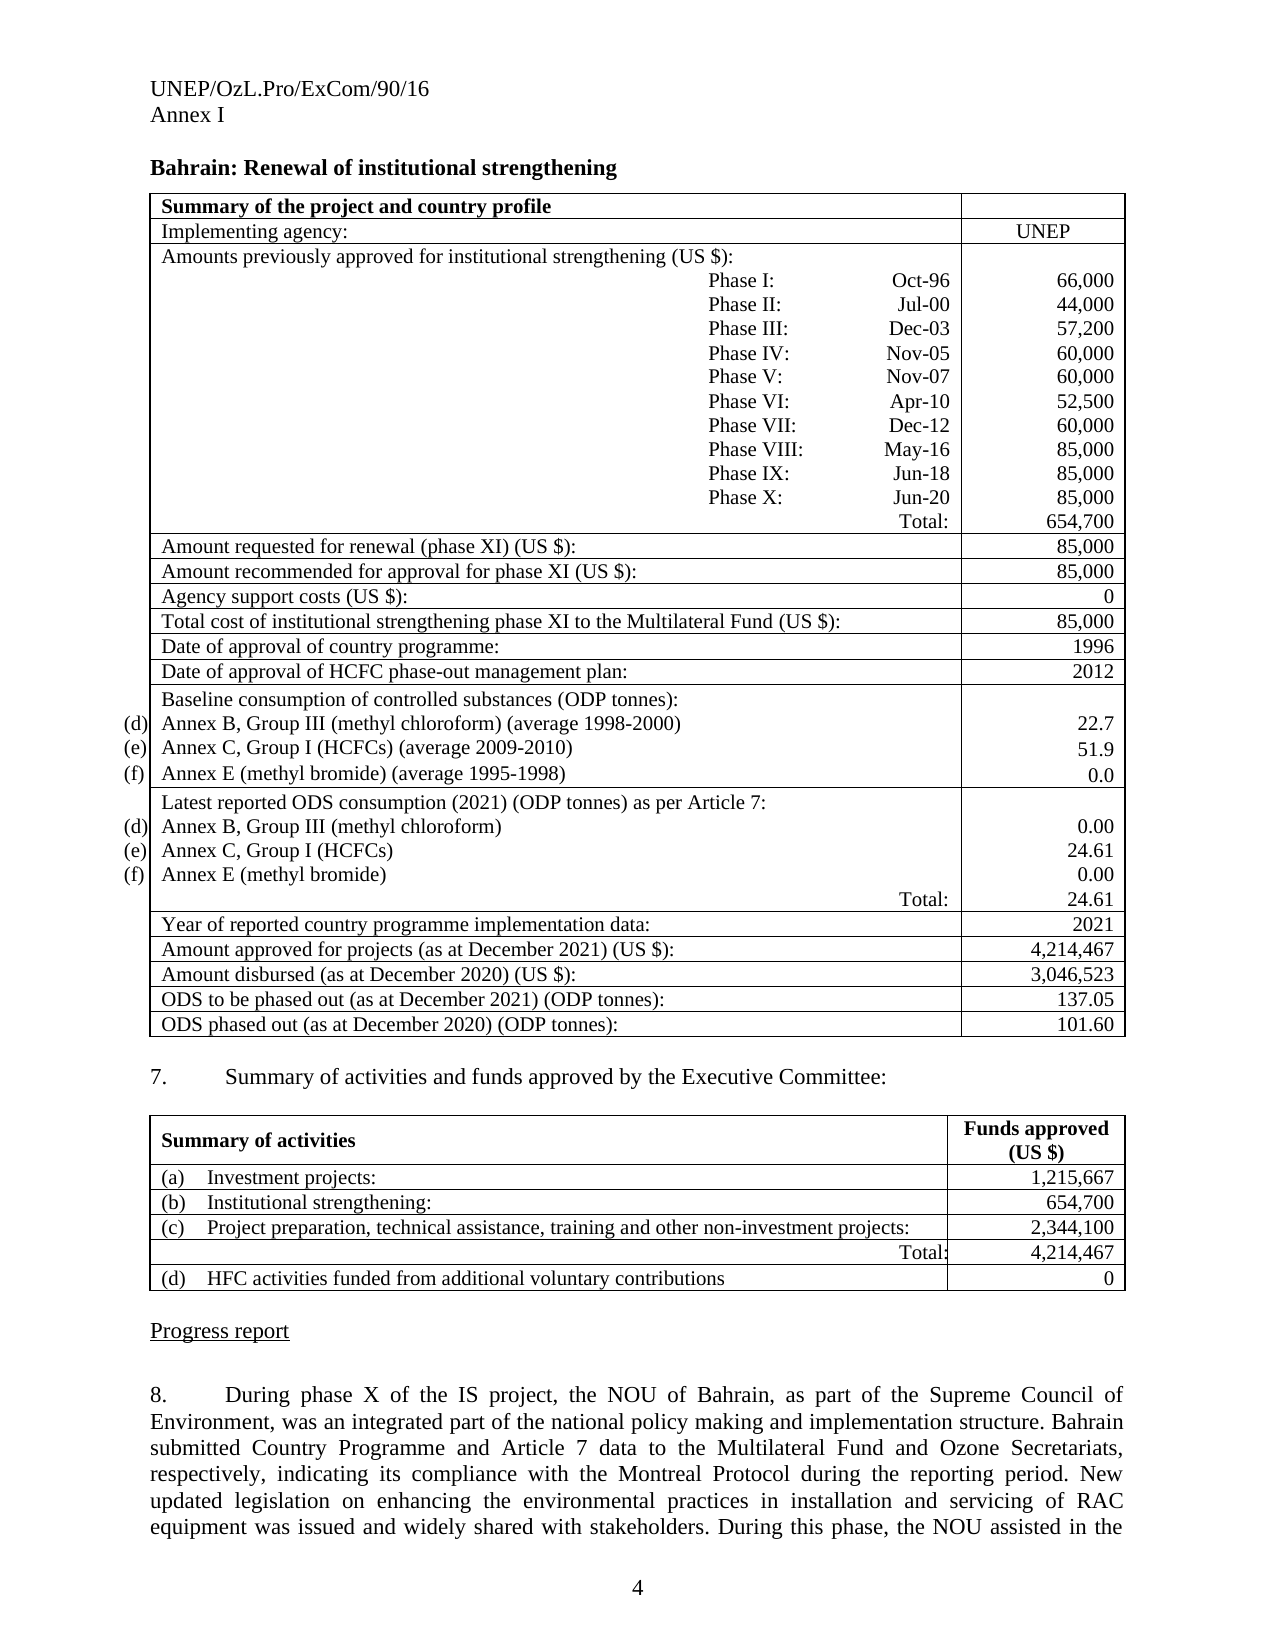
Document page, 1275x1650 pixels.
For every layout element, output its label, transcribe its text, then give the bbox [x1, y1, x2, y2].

table_cell Amount recommended for approval for phase XI (US $): [151, 559, 961, 583]
table_cell Jun-18 [826, 461, 961, 485]
table_cell 85,000 [962, 485, 1124, 509]
table_cell Date of approval of HCFC phase-out management plan: [151, 660, 961, 683]
table_cell 2021 [962, 912, 1124, 936]
table_cell Project preparation, technical assistance, training and other non-investment projects: [207, 1215, 947, 1239]
table_cell 22.7 [962, 711, 1124, 735]
table_cell 1996 [962, 634, 1124, 658]
table_cell Phase III: [151, 316, 826, 340]
table_cell Latest reported ODS consumption (2021) (ODP tonnes) as per Article 7: [151, 788, 961, 814]
subtitle Summary of activities and funds approved by the Executive Committee: [150, 1063, 1125, 1090]
table_cell Amount disbursed (as at December 2020) (US $): [151, 962, 961, 986]
table_cell 0.0 [962, 761, 1124, 787]
table_cell Amounts previously approved for institutional strengthening (US $): [151, 244, 961, 268]
table_header Funds approved (US $) [948, 1116, 1124, 1164]
table_cell 0.00 [962, 814, 1124, 838]
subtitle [150, 1381, 1125, 1539]
table_cell Total: [151, 509, 961, 533]
table_cell 60,000 [962, 413, 1124, 437]
table_cell Phase V: [151, 365, 826, 388]
table_cell (a) [151, 1165, 207, 1189]
table_cell Total: [151, 1240, 947, 1264]
table_cell 85,000 [962, 437, 1124, 461]
table_cell 85,000 [962, 534, 1124, 558]
table_cell 60,000 [962, 340, 1124, 364]
table_cell 44,000 [962, 292, 1124, 316]
table_cell Phase I: [151, 268, 826, 292]
table_cell (c) [151, 1215, 207, 1239]
table_cell Total: [151, 886, 961, 911]
table_cell Investment projects: [207, 1165, 947, 1189]
table_cell Date of approval of country programme: [151, 634, 961, 658]
table_cell Total cost of institutional strengthening phase XI to the Multilateral Fund (US $): [151, 609, 961, 633]
table_cell Baseline consumption of controlled substances (ODP tonnes): [151, 685, 961, 711]
table_cell Year of reported country programme implementation data: [151, 912, 961, 936]
table_cell Phase VIII: [151, 437, 826, 461]
table_cell 24.61 [962, 838, 1124, 862]
table_cell May-16 [826, 437, 961, 461]
table_cell 4,214,467 [962, 937, 1124, 961]
table_cell Apr-10 [826, 389, 961, 413]
table_cell 51.9 [962, 735, 1124, 761]
table_cell Nov-07 [826, 365, 961, 388]
table_cell Nov-05 [826, 340, 961, 364]
table_header Summary of activities [151, 1116, 947, 1164]
table_cell [962, 685, 1124, 711]
table_cell UNEP [962, 219, 1124, 243]
table_cell 0 [962, 584, 1124, 608]
text Progress report [150, 1317, 1125, 1343]
table_cell Jun-20 [826, 485, 961, 509]
table_cell (d) [151, 1265, 207, 1289]
table_cell Dec-12 [826, 413, 961, 437]
table_cell 654,700 [948, 1190, 1124, 1214]
table_cell 85,000 [962, 559, 1124, 583]
table_cell 66,000 [962, 268, 1124, 292]
table_cell Phase VII: [151, 413, 826, 437]
table_cell 101.60 [962, 1012, 1124, 1036]
table_cell Amount requested for renewal (phase XI) (US $): [151, 534, 961, 558]
table_cell (d) Annex B, Group III (methyl chloroform) [151, 814, 961, 838]
table_cell ODS phased out (as at December 2020) (ODP tonnes): [151, 1012, 961, 1036]
table_cell Phase IX: [151, 461, 826, 485]
table_header Summary of the project and country profile [151, 194, 961, 218]
table_cell 0.00 [962, 863, 1124, 886]
table_cell Oct-96 [826, 268, 961, 292]
table_cell (d) Annex B, Group III (methyl chloroform) (average 1998-2000) [151, 711, 961, 735]
table_cell Agency support costs (US $): [151, 584, 961, 608]
table_cell (f) Annex E (methyl bromide) [151, 863, 961, 886]
table_cell Phase II: [151, 292, 826, 316]
text Bahrain: Renewal of institutional strengthening [150, 154, 1125, 180]
table_cell 3,046,523 [962, 962, 1124, 986]
table_cell 654,700 [962, 509, 1124, 533]
table_cell 85,000 [962, 461, 1124, 485]
table_cell 137.05 [962, 987, 1124, 1011]
table_cell 57,200 [962, 316, 1124, 340]
table_cell 0 [948, 1265, 1124, 1289]
table_cell Institutional strengthening: [207, 1190, 947, 1214]
table_cell Jul-00 [826, 292, 961, 316]
table_cell 60,000 [962, 365, 1124, 388]
table_cell 2,344,100 [948, 1215, 1124, 1239]
table_cell [962, 244, 1124, 268]
table_cell Phase VI: [151, 389, 826, 413]
table_header [962, 194, 1124, 218]
table_cell 24.61 [962, 886, 1124, 911]
table_cell 2012 [962, 660, 1124, 683]
table_cell 85,000 [962, 609, 1124, 633]
table_cell (b) [151, 1190, 207, 1214]
table_cell Phase IV: [151, 340, 826, 364]
table_cell (e) Annex C, Group I (HCFCs) [151, 838, 961, 862]
table_cell Implementing agency: [151, 219, 961, 243]
table_cell 1,215,667 [948, 1165, 1124, 1189]
table_cell 52,500 [962, 389, 1124, 413]
table_cell (f) Annex E (methyl bromide) (average 1995-1998) [151, 761, 961, 787]
table_cell ODS to be phased out (as at December 2021) (ODP tonnes): [151, 987, 961, 1011]
table_cell Dec-03 [826, 316, 961, 340]
table_cell [962, 788, 1124, 814]
table_cell (e) Annex C, Group I (HCFCs) (average 2009-2010) [151, 735, 961, 761]
table_cell HFC activities funded from additional voluntary contributions [207, 1265, 947, 1289]
table_cell Phase X: [151, 485, 826, 509]
table_cell Amount approved for projects (as at December 2021) (US $): [151, 937, 961, 961]
table_cell 4,214,467 [948, 1240, 1124, 1264]
